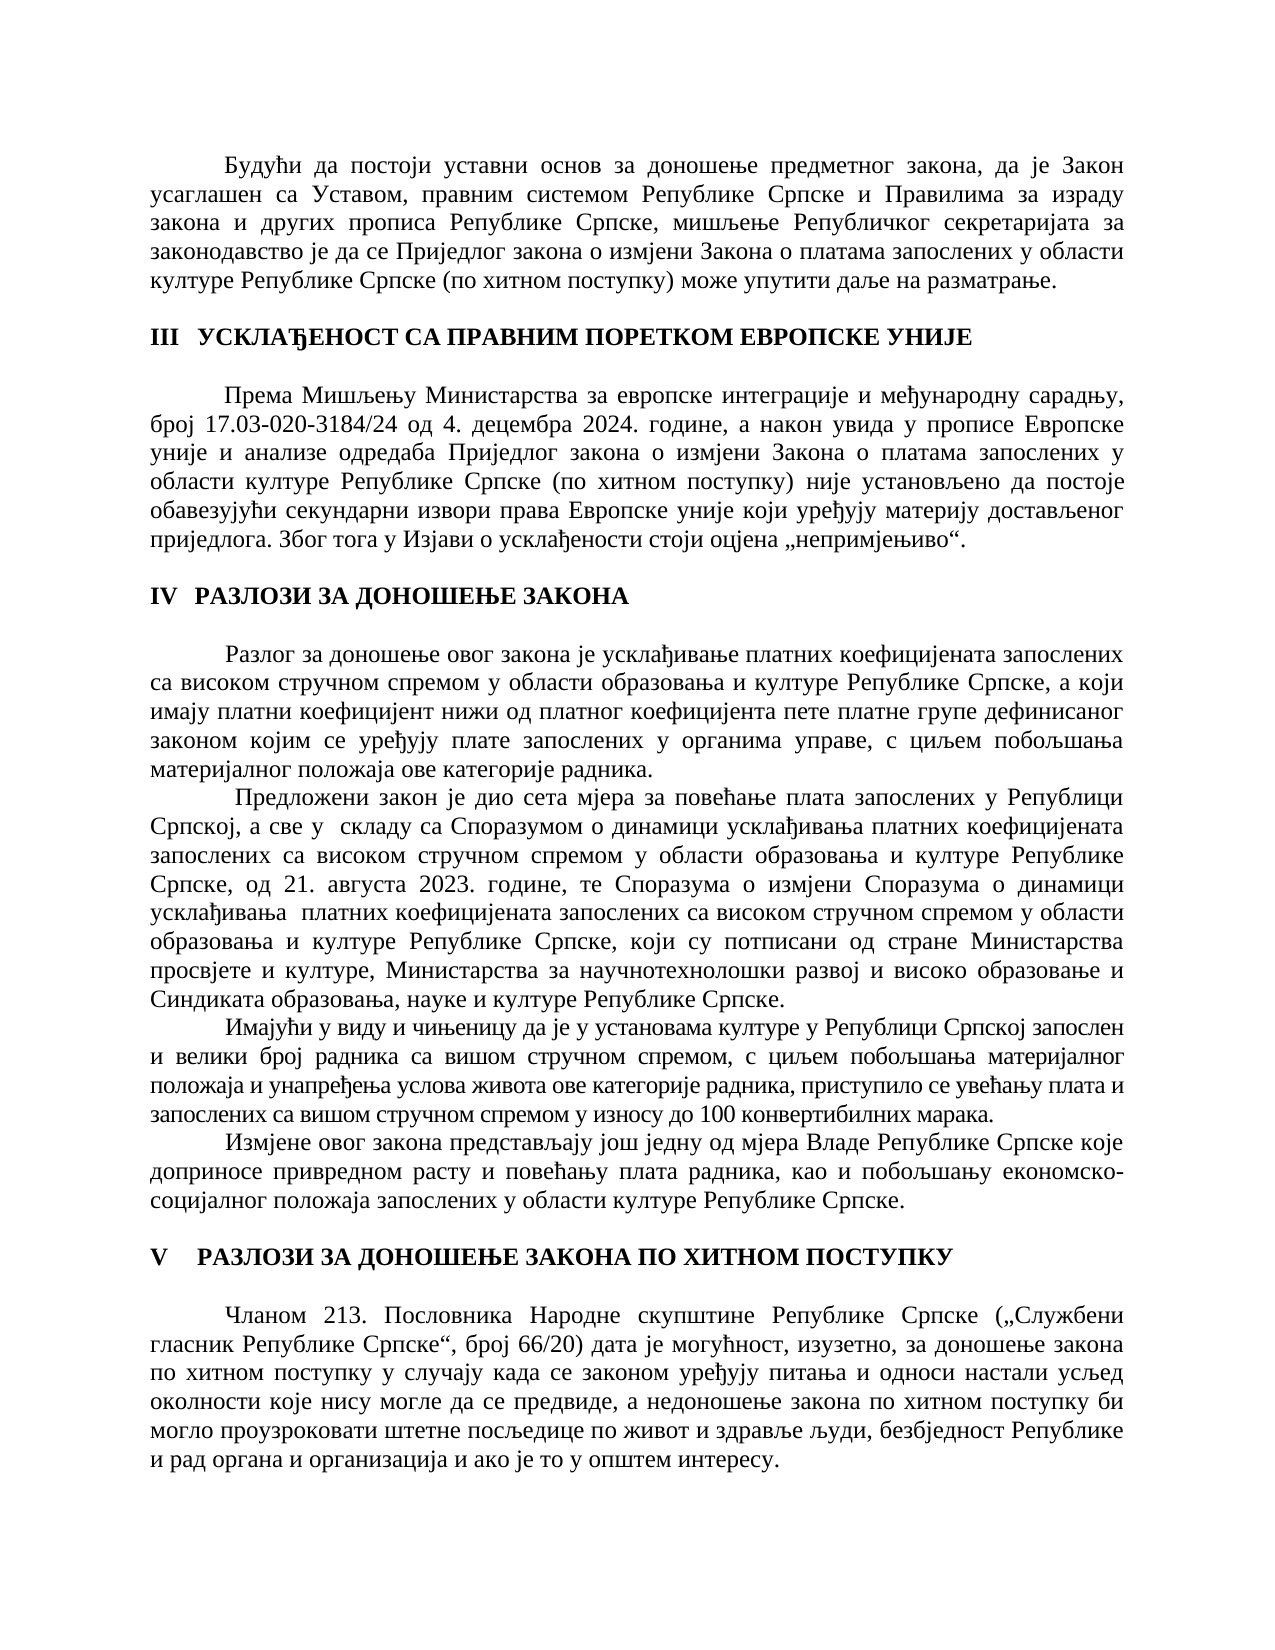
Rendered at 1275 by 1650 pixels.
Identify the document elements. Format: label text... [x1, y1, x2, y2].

text Чланом 213. Пословника Народне скупштине Републике Српске („Службени гласник Републике Српске“, број 66/20) дата је могућност, изузетно, за доношење закона по хитном поступку у случају када се законом уређују питања и односи настали усљед околности које нису могле да се предвиде, а недоношење закона по хитном поступку би могло проузроковати штетне посљедице по живот и здравље људи, безбједност Републике и рад органа и организација и ако је то у општем интересу. [150, 1300, 1125, 1472]
text Разлог за доношење овог закона је усклађивање платних коефицијената запослених са високом стручном спремом у области образовања и културе Републике Српске, а који имају платни коефицијент нижи од платног коефицијента пете платне групе дефинисаног законом којим се уређују плате запослених у органима управе, с циљем побољшања материјалног положаја ове категорије радника. [150, 639, 1125, 782]
text Предложени закон је дио сета мјера за повећање плата запослених у Републици Српској, а све у складу са Споразумом о динамици усклађивања платних коефицијената запослених са високом стручном спремом у области образовања и културе Републике Српске, од 21. августа 2023. године, те Споразума о измјени Споразума о динамици усклађивања платних коефицијената запослених са високом стручном спремом у области образовања и културе Републике Српске, који су потписани од стране Министарства просвјете и културе, Министарства за научнотехнолошки развој и високо образовање и Синдиката образовања, науке и културе Републике Српске. [150, 782, 1125, 1012]
text III УСКЛАЂЕНОСТ СА ПРАВНИМ ПОРЕТКОМ ЕВРОПСКЕ УНИЈЕ [150, 322, 1125, 351]
text V РАЗЛОЗИ ЗА ДОНОШЕЊЕ ЗАКОНА ПО ХИТНОМ ПОСТУПКУ [150, 1242, 1125, 1271]
text Будући да постоји уставни основ за доношење предметног закона, да је Закон усаглашен са Уставом, правним системом Републике Српске и Правилима за израду закона и других прописа Републике Српске, мишљење Републичког секретаријата за законодавство је да се Приједлог закона о измјени Закона о платама запослених у области културе Републике Српске (по хитном поступку) може упутити даље на разматрање. [150, 150, 1125, 294]
text IV РАЗЛОЗИ ЗА ДОНОШЕЊЕ ЗАКОНА [150, 581, 1125, 610]
text Имајући у виду и чињеницу да је у установама културе у Републици Српској запослен и велики број радника са вишом стручном спремом, с циљем побољшања материјалног положаја и унапређења услова живота ове категорије радника, приступило се увећању плата и запослених са вишом стручном спремом у износу до 100 конвертибилних марака. [150, 1012, 1125, 1127]
text Измјене овог закона представљају још једну од мјера Владе Републике Српске које доприносе привредном расту и повећању плата радника, као и побољшању економско-социјалног положаја запослених у области културе Републике Српске. [150, 1127, 1125, 1214]
text Према Мишљењу Министарства за европске интеграције и међународну сарадњу, број 17.03-020-3184/24 од 4. децембра 2024. године, а након увида у прописе Европске уније и анализе одредаба Приједлог закона о измјени Закона о платама запослених у области културе Републике Српске (по хитном поступку) није установљено да постоје обавезујући секундарни извори права Европске уније који уређују материју достављеног приједлога. Због тога у Изјави о усклађености стоји оцјена „непримјењиво“. [150, 380, 1125, 552]
